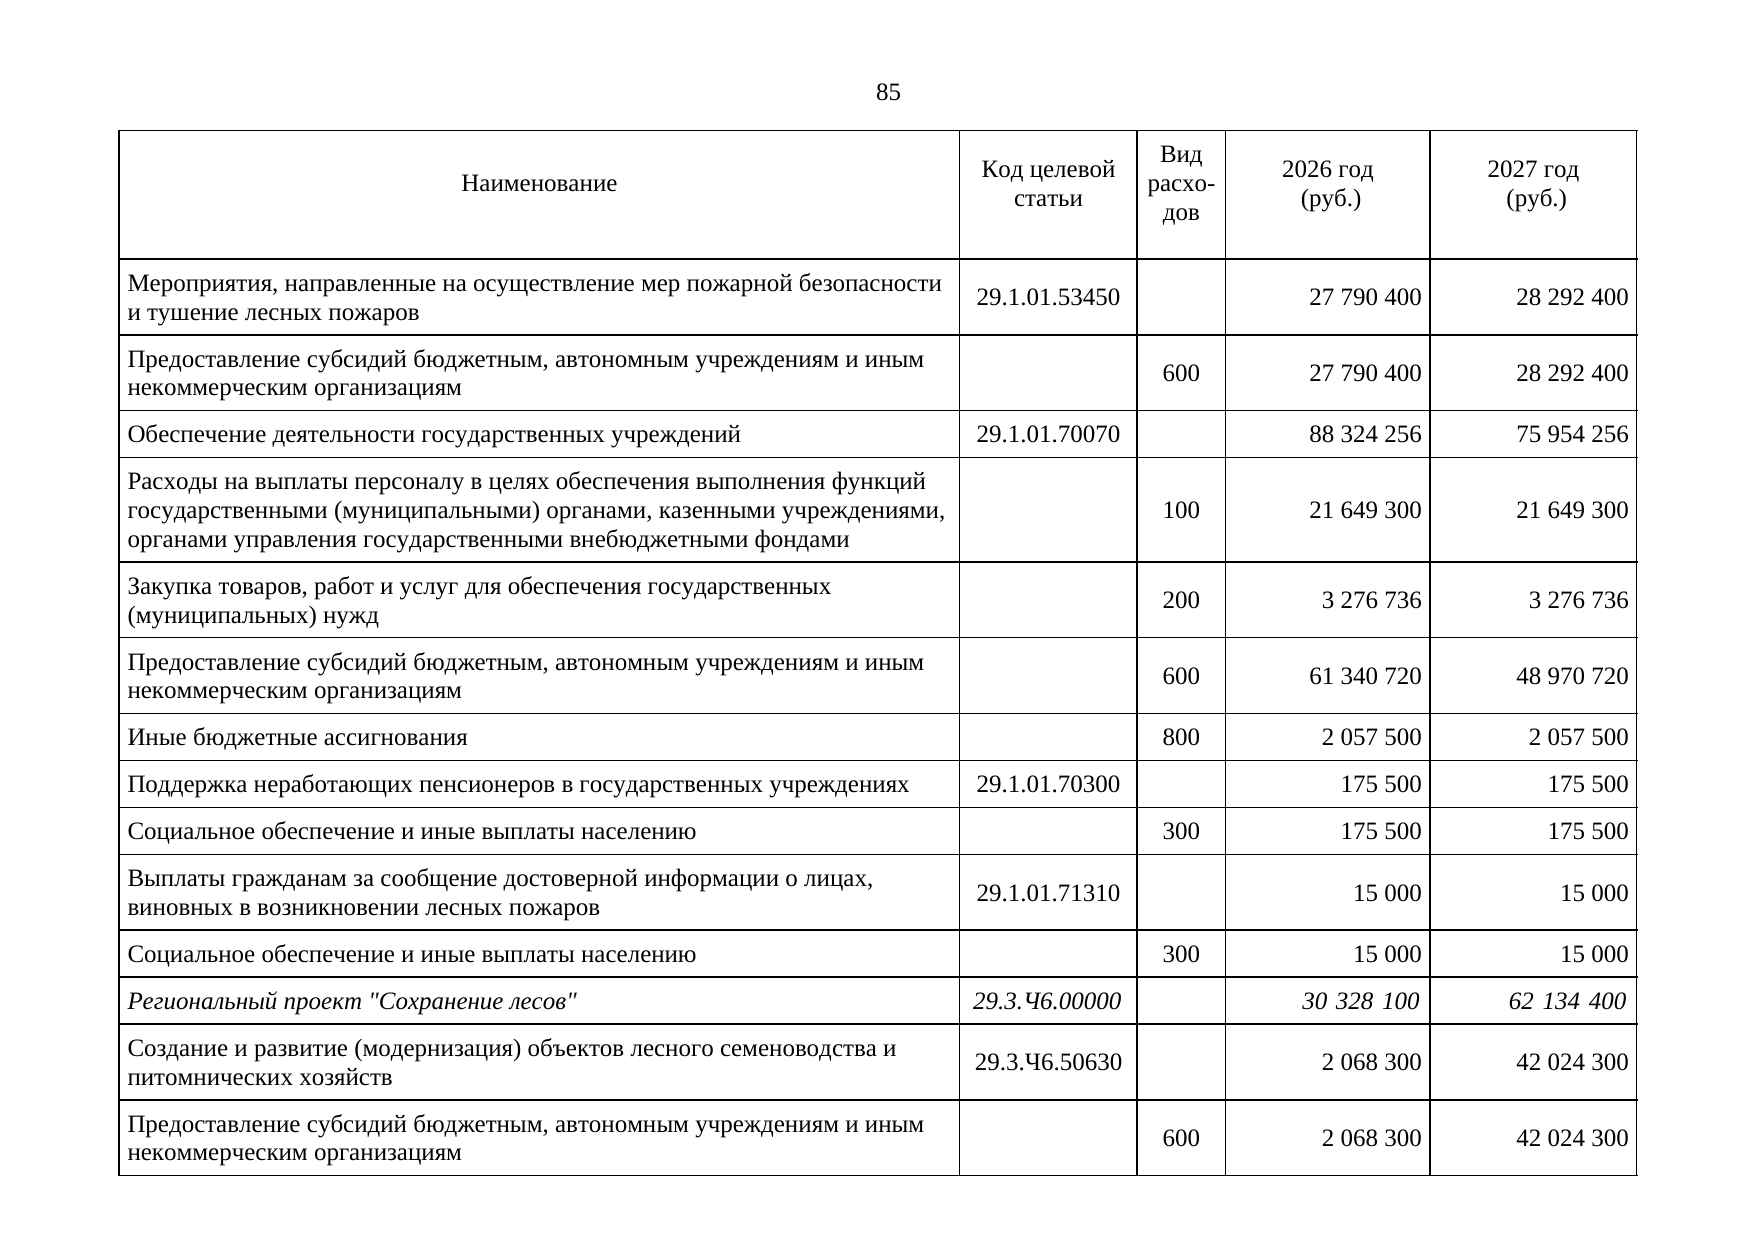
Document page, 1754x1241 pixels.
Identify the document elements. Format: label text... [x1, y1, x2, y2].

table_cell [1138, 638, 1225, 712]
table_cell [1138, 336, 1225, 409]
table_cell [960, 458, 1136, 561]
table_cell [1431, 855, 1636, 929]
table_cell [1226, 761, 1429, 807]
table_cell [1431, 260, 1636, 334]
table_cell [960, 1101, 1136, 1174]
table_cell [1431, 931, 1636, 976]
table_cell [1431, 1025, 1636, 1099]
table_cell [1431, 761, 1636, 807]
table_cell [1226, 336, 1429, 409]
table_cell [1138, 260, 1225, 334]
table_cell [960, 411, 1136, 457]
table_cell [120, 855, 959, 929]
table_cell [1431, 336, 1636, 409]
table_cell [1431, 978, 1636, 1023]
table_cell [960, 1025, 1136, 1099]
table_header Код целевой статьи [960, 131, 1136, 258]
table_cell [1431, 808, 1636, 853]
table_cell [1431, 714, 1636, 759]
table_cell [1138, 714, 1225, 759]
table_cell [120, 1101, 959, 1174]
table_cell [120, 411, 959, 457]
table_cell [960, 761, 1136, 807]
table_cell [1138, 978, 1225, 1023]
table_header Вид расхо-дов [1138, 131, 1225, 258]
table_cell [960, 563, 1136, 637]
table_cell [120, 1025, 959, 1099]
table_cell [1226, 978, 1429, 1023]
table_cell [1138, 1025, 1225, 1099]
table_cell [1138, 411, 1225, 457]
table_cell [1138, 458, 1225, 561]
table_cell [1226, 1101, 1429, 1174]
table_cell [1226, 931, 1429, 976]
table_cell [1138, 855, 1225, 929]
table_header 2026 год (руб.) [1226, 131, 1429, 258]
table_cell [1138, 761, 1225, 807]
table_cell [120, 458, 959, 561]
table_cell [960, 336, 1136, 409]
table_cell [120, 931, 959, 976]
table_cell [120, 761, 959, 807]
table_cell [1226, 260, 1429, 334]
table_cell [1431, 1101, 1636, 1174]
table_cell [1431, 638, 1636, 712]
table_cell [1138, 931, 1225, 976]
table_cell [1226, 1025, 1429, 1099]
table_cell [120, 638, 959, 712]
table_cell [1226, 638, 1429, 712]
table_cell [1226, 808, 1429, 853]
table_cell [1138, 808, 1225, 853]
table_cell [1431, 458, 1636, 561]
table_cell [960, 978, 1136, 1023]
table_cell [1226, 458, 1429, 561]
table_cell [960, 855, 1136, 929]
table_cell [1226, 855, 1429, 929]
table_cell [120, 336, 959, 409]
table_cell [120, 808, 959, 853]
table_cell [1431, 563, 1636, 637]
table_header Наименование [120, 131, 959, 258]
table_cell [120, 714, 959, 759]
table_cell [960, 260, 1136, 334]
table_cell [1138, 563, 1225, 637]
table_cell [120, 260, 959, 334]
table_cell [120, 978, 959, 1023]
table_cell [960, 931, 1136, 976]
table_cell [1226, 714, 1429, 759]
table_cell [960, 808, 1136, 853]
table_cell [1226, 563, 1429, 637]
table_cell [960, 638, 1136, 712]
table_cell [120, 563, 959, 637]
table_header 2027 год (руб.) [1431, 131, 1636, 258]
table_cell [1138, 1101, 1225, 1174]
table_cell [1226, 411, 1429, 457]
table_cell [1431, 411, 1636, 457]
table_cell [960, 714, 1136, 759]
